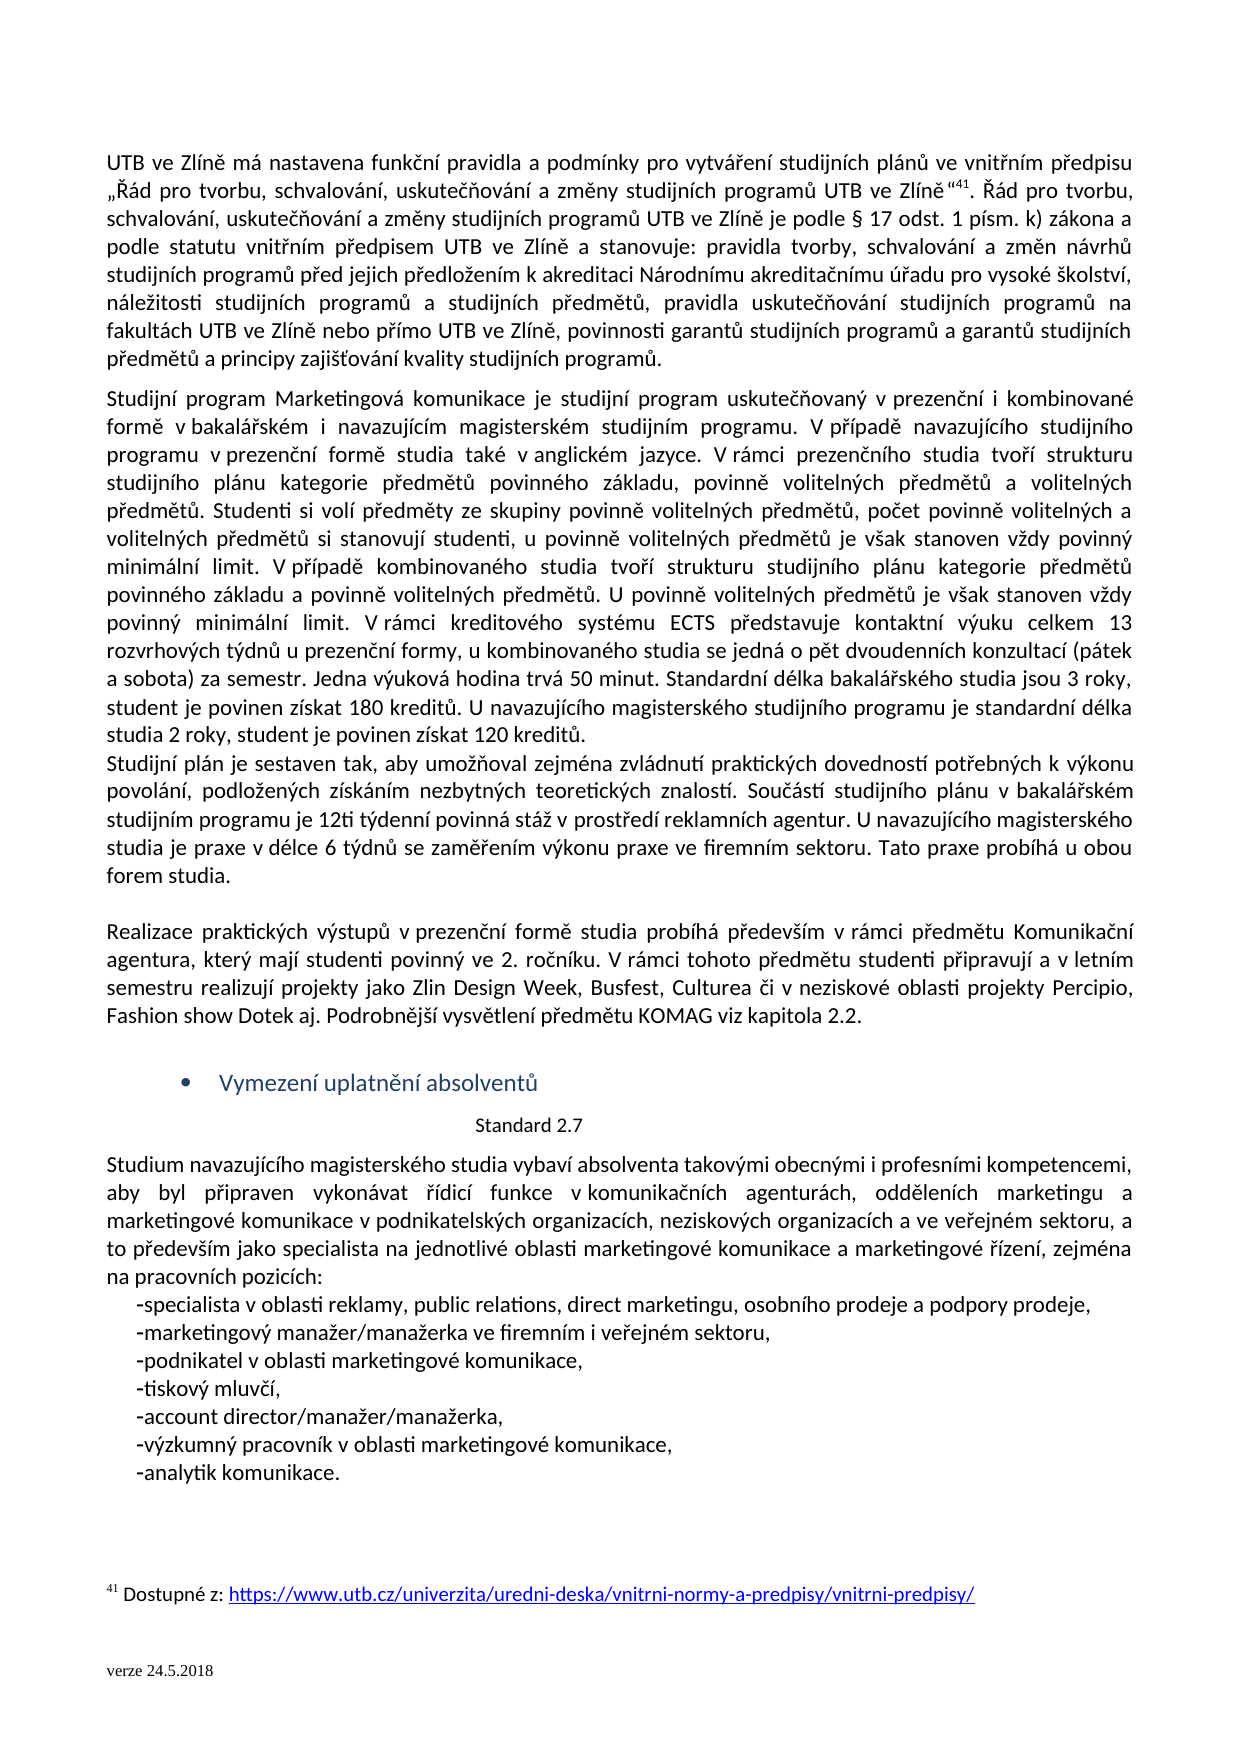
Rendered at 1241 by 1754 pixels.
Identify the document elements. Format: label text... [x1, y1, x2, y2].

text Studium navazujícího magisterského studia vybaví absolventa takovými obecnými i profesními kompetencemi, aby byl připraven vykonávat řídicí funkce v komunikačních agenturách, odděleních marketingu a marketingové komunikace v podnikatelských organizacích, neziskových organizacích a ve veřejném sektoru, a to především jako specialista na jednotlivé oblasti marketingové komunikace a marketingové řízení, zejména na pracovních pozicích: [106, 1150, 1134, 1290]
list tiskový mluvčí, [136, 1374, 1133, 1402]
text Standard 2.7 [106, 1112, 1134, 1138]
text UTB ve Zlíně má nastavena funkční pravidla a podmínky pro vytváření studijních plánů ve vnitřním předpisu „Řád pro tvorbu, schvalování, uskutečňování a změny studijních programů UTB ve Zlíně“. Řád pro tvorbu, schvalování, uskutečňování a změny studijních programů UTB ve Zlíně je podle § 17 odst. 1 písm. k) zákona a podle statutu vnitřním předpisem UTB ve Zlíně a stanovuje: pravidla tvorby, schvalování a změn návrhů studijních programů před jejich předložením k akreditaci Národnímu akreditačnímu úřadu pro vysoké školství, náležitosti studijních programů a studijních předmětů, pravidla uskutečňování studijních programů na fakultách UTB ve Zlíně nebo přímo UTB ve Zlíně, povinnosti garantů studijních programů a garantů studijních předmětů a principy zajišťování kvality studijních programů. [106, 148, 1134, 372]
list account director/manažer/manažerka, [136, 1402, 1133, 1430]
list specialista v oblasti reklamy, public relations, direct marketingu, osobního prodeje a podpory prodeje, [136, 1290, 1133, 1318]
text Realizace praktických výstupů v prezenční formě studia probíhá především v rámci předmětu Komunikační agentura, který mají studenti povinný ve 2. ročníku. V rámci tohoto předmětu studenti připravují a v letním semestru realizují projekty jako Zlin Design Week, Busfest, Culturea či v neziskové oblasti projekty Percipio, Fashion show Dotek aj. Podrobnější vysvětlení předmětu KOMAG viz kapitola 2.2. [106, 917, 1134, 1029]
text Studijní plán je sestaven tak, aby umožňoval zejména zvládnutí praktických dovedností potřebných k výkonu povolání, podložených získáním nezbytných teoretických znalostí. Součástí studijního plánu v bakalářském studijním programu je 12ti týdenní povinná stáž v prostředí reklamních agentur. U navazujícího magisterského studia je praxe v délce 6 týdnů se zaměřením výkonu praxe ve firemním sektoru. Tato praxe probíhá u obou forem studia. [106, 749, 1134, 889]
list marketingový manažer/manažerka ve firemním i veřejném sektoru, [136, 1318, 1133, 1346]
list analytik komunikace. [136, 1458, 1133, 1486]
list výzkumný pracovník v oblasti marketingové komunikace, [136, 1430, 1133, 1458]
subtitle Vymezení uplatnění absolventů [181, 1067, 1134, 1097]
list podnikatel v oblasti marketingové komunikace, [136, 1346, 1133, 1374]
text Studijní program Marketingová komunikace je studijní program uskutečňovaný v prezenční i kombinované formě v bakalářském i navazujícím magisterském studijním programu. V případě navazujícího studijního programu v prezenční formě studia také v anglickém jazyce. V rámci prezenčního studia tvoří strukturu studijního plánu kategorie předmětů povinného základu, povinně volitelných předmětů a volitelných předmětů. Studenti si volí předměty ze skupiny povinně volitelných předmětů, počet povinně volitelných a volitelných předmětů si stanovují studenti, u povinně volitelných předmětů je však stanoven vždy povinný minimální limit. V případě kombinovaného studia tvoří strukturu studijního plánu kategorie předmětů povinného základu a povinně volitelných předmětů. U povinně volitelných předmětů je však stanoven vždy povinný minimální limit. V rámci kreditového systému ECTS představuje kontaktní výuku celkem 13 rozvrhových týdnů u prezenční formy, u kombinovaného studia se jedná o pět dvoudenních konzultací (pátek a sobota) za semestr. Jedna výuková hodina trvá 50 minut. Standardní délka bakalářského studia jsou 3 roky, student je povinen získat 180 kreditů. U navazujícího magisterského studijního programu je standardní délka studia 2 roky, student je povinen získat 120 kreditů. [106, 384, 1134, 749]
